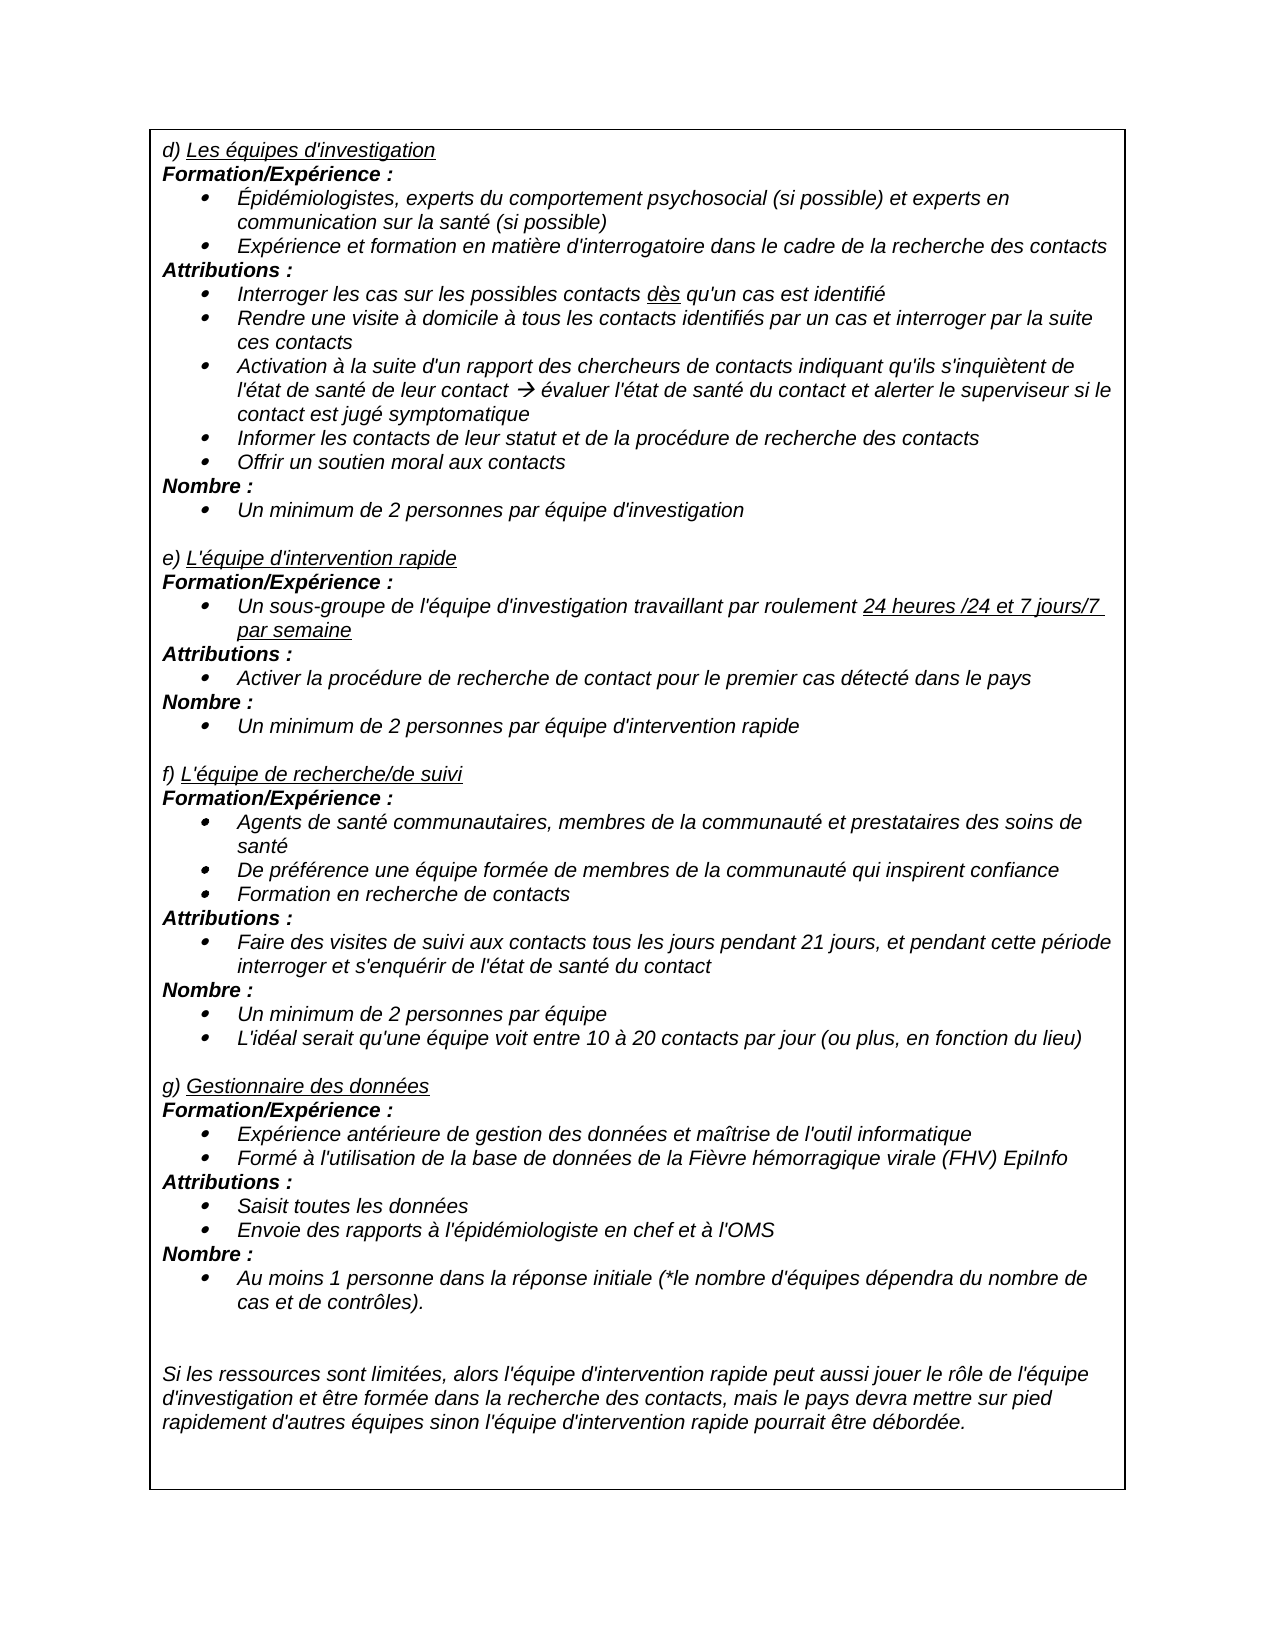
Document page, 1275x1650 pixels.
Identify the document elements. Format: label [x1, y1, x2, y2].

table_header [151, 130, 1124, 1489]
